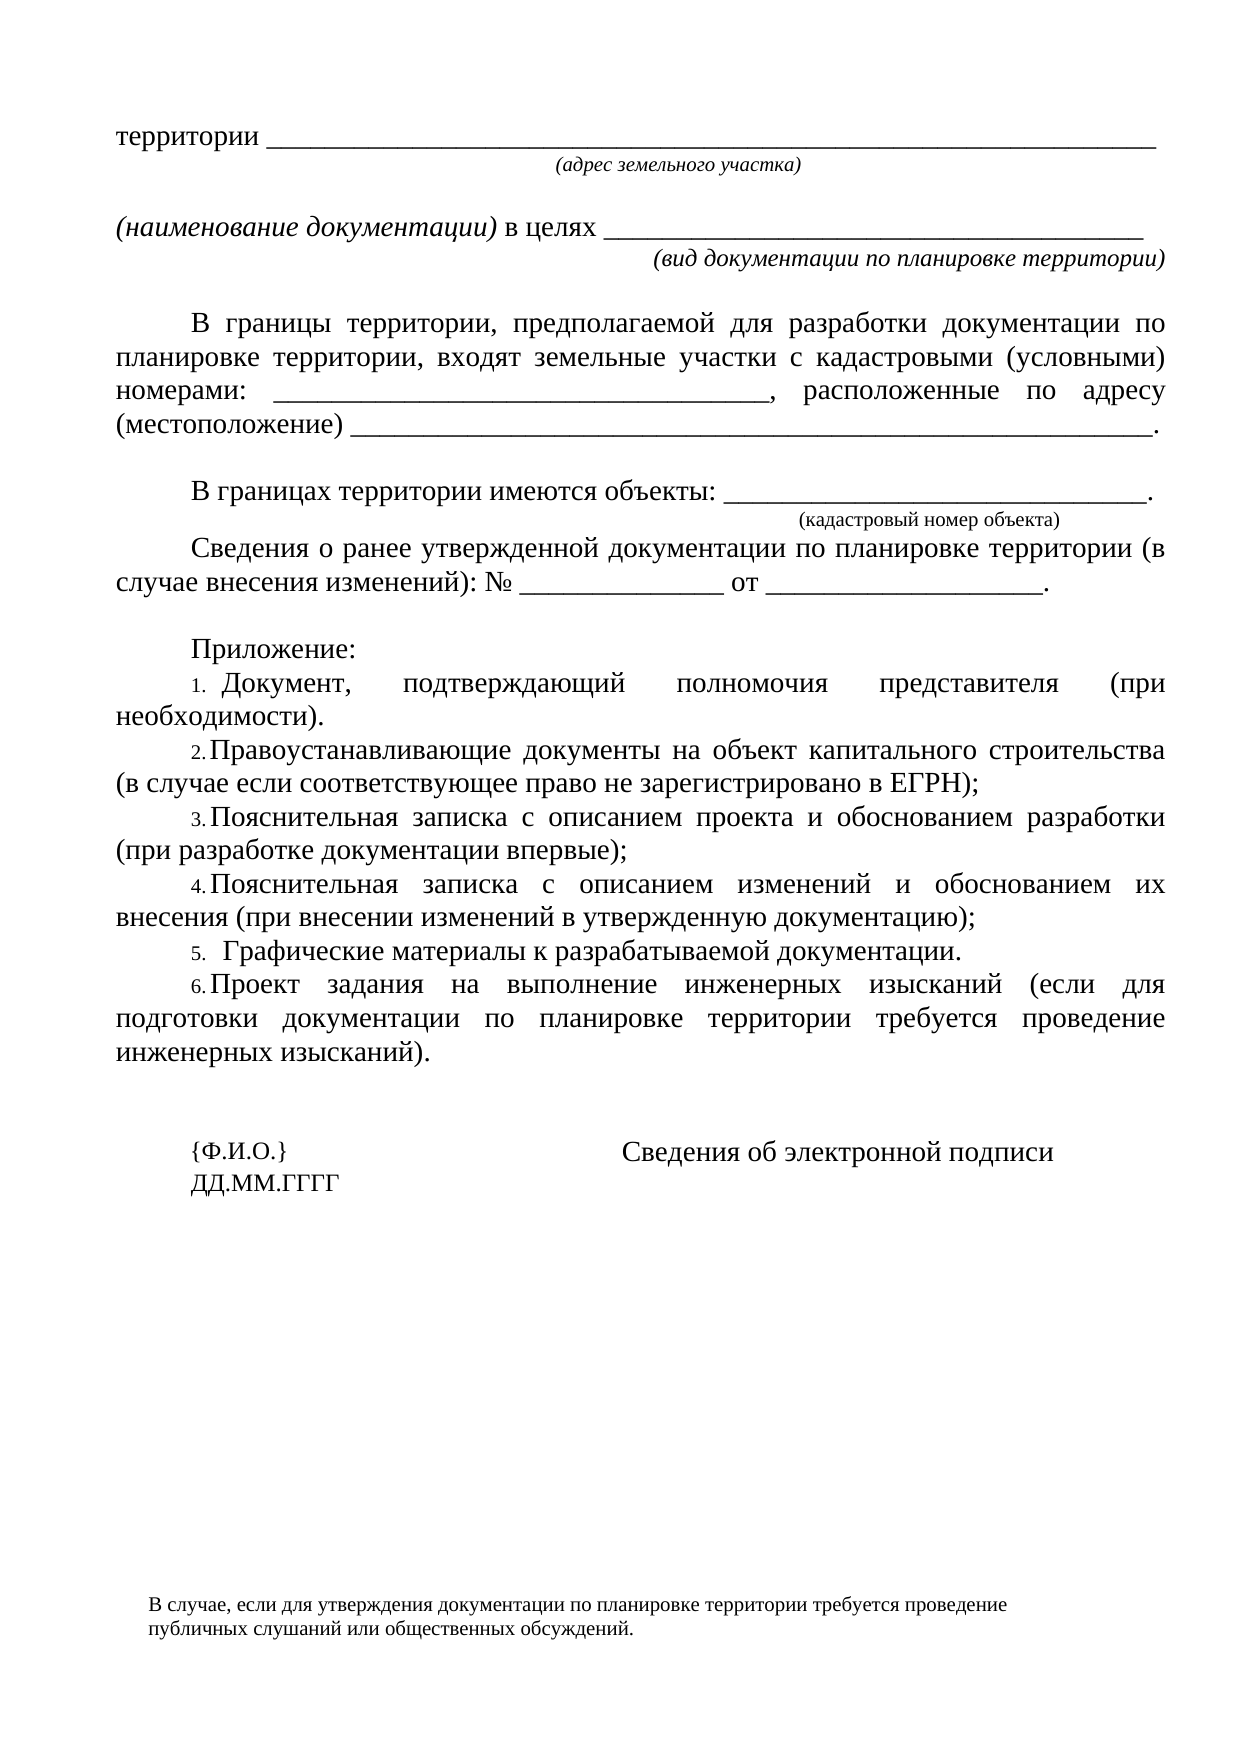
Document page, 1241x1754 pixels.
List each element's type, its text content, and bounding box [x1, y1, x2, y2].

list Графические материалы к разрабатываемой документации. [116, 933, 1166, 967]
text (вид документации по планировке территории) [116, 243, 1166, 272]
text ДД.ММ.ГГГГ [116, 1168, 1166, 1197]
text Приложение: [116, 631, 1166, 665]
list Пояснительная записка с описанием изменений и обоснованием их внесения (при внесении изменений в утвержденную документацию); [116, 866, 1166, 933]
list Проект задания на выполнение инженерных изысканий (если для подготовки документации по планировке территории требуется проведение инженерных изысканий). [116, 967, 1166, 1067]
text Сведения о ранее утвержденной документации по планировке территории (в случае внесения изменений): № ______________ от ___________________. [116, 531, 1166, 598]
text (адрес земельного участка) [116, 152, 1166, 176]
text (кадастровый номер объекта) [618, 506, 1166, 531]
list Документ, подтверждающий полномочия представителя (при необходимости). [116, 665, 1166, 732]
text (наименование документации) в целях _____________________________________ [116, 209, 1166, 243]
list Правоустанавливающие документы на объект капитального строительства (в случае если соответствующее право не зарегистрировано в ЕГРН); [116, 732, 1166, 799]
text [116, 118, 1166, 152]
text Сведения об электронной подписи [116, 1134, 1054, 1168]
list Пояснительная записка с описанием проекта и обоснованием разработки (при разработке документации впервые); [116, 799, 1166, 866]
text В границы территории, предполагаемой для разработки документации по планировке территории, входят земельные участки с кадастровыми (условными) номерами: __________________________________, расположенные по адресу (местоположение) _______________________________________________________. [116, 305, 1166, 439]
text В границах территории имеются объекты: _____________________________. [116, 473, 1166, 506]
